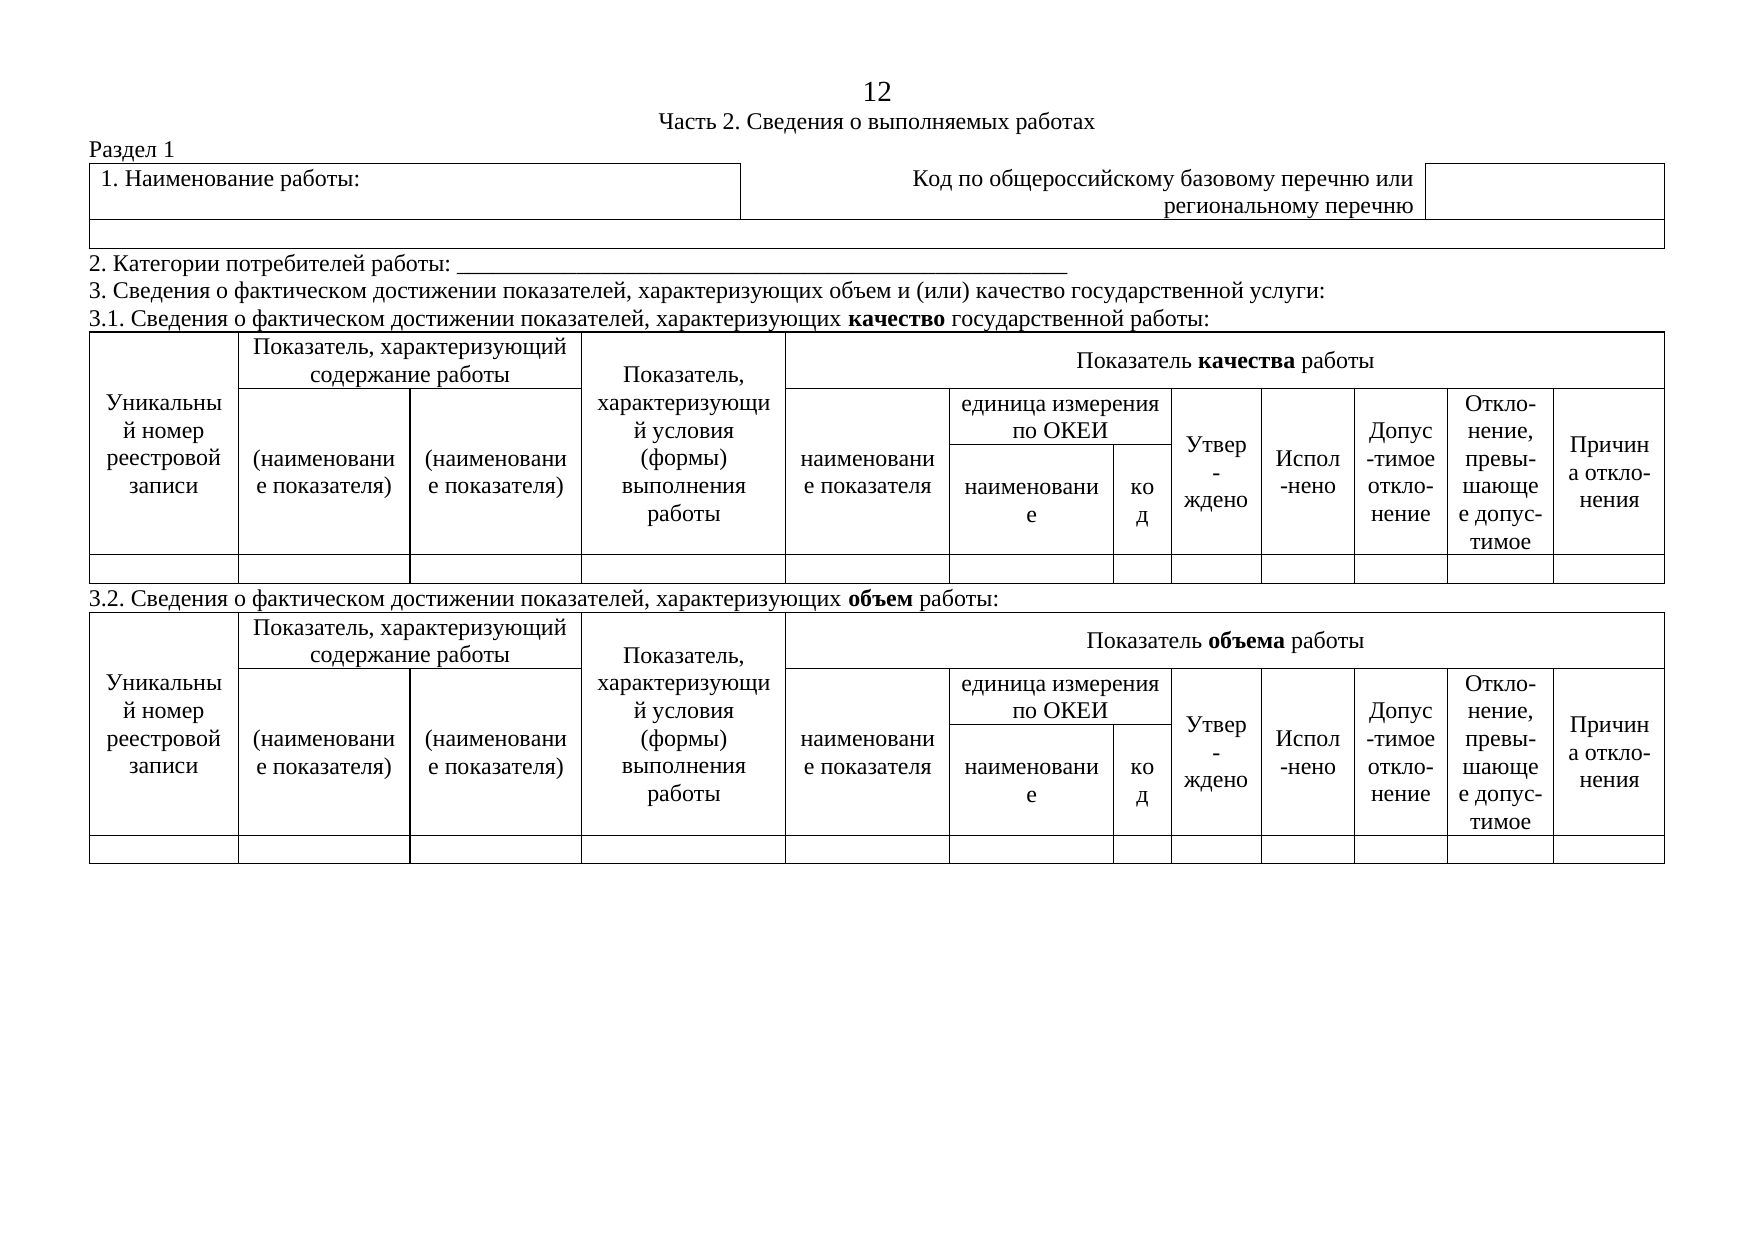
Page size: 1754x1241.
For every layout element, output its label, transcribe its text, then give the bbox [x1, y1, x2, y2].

table_cell (наименование показателя) [411, 389, 581, 554]
table_cell наименование [950, 725, 1113, 834]
table_cell Откло-нение, превы-шающее допус-тимое [1448, 669, 1553, 834]
text 2. Категории потребителей работы: ___________________________________________________ [89, 249, 1665, 276]
text 3.2. Сведения о фактическом достижении показателей, характеризующих объем работы: [89, 584, 1665, 612]
table_cell Причина откло-нения [1554, 389, 1664, 554]
table_cell [1448, 555, 1553, 583]
table_cell единица измерения по ОКЕИ [950, 669, 1171, 724]
table_cell [239, 836, 409, 863]
table_cell [1448, 836, 1553, 863]
table_cell Откло-нение, превы-шающее допус-тимое [1448, 389, 1553, 554]
table_cell [1355, 836, 1447, 863]
table_cell [786, 555, 949, 583]
table_cell [411, 836, 581, 863]
table_cell [1262, 836, 1354, 863]
table_cell [582, 555, 785, 583]
text 3. Сведения о фактическом достижении показателей, характеризующих объем и (или) качество государственной услуги: [89, 276, 1665, 304]
table_header 1. Наименование работы: [90, 164, 740, 219]
table_header Код по общероссийскому базовому перечню или региональному перечню [741, 163, 1425, 219]
table_header Уникальный номер реестровой записи [90, 613, 238, 834]
table_cell [411, 555, 581, 583]
table_cell [1262, 555, 1354, 583]
table_cell [582, 836, 785, 863]
table_cell [1554, 836, 1664, 863]
table_header Показатель объема работы [786, 613, 1664, 668]
table_cell [1114, 555, 1171, 583]
table_cell [1172, 836, 1261, 863]
table_cell (наименование показателя) [239, 389, 409, 554]
table_cell [950, 836, 1113, 863]
table_cell [1172, 555, 1261, 583]
table_header Показатель, характеризующий условия (формы) выполнения работы [582, 333, 785, 554]
table_cell Утвер-ждено [1172, 389, 1261, 554]
text Раздел 1 [89, 135, 1665, 163]
table_cell [786, 836, 949, 863]
table_cell Допус-тимое откло-нение [1355, 669, 1447, 834]
table_cell [239, 555, 409, 583]
table_cell единица измерения по ОКЕИ [950, 389, 1171, 444]
table_cell наименование [950, 445, 1113, 554]
table_cell Допус-тимое откло-нение [1355, 389, 1447, 554]
table_cell [1114, 836, 1171, 863]
table_cell [1355, 555, 1447, 583]
table_cell (наименование показателя) [411, 669, 581, 834]
table_cell Причина откло-нения [1554, 669, 1664, 834]
table_header Показатель, характеризующий условия (формы) выполнения работы [582, 613, 785, 834]
table_cell Утвер-ждено [1172, 669, 1261, 834]
table_cell [1554, 555, 1664, 583]
table_cell [950, 555, 1113, 583]
text 3.1. Сведения о фактическом достижении показателей, характеризующих качество государственной работы: [89, 304, 1665, 331]
table_header Уникальный номер реестровой записи [90, 333, 238, 554]
table_cell Испол-нено [1262, 389, 1354, 554]
table_cell наименование показателя [786, 669, 949, 834]
table_header Показатель качества работы [786, 333, 1664, 388]
table_header [1426, 164, 1664, 219]
table_cell код [1114, 725, 1171, 834]
table_cell код [1114, 445, 1171, 554]
text Часть 2. Сведения о выполняемых работах [89, 107, 1665, 135]
table_cell [90, 555, 238, 583]
table_cell [90, 836, 238, 863]
table_cell [90, 220, 1664, 247]
table_cell наименование показателя [786, 389, 949, 554]
table_cell (наименование показателя) [239, 669, 409, 834]
table_header Показатель, характеризующий содержание работы [239, 613, 581, 668]
table_header Показатель, характеризующий содержание работы [239, 333, 581, 388]
table_cell Испол-нено [1262, 669, 1354, 834]
